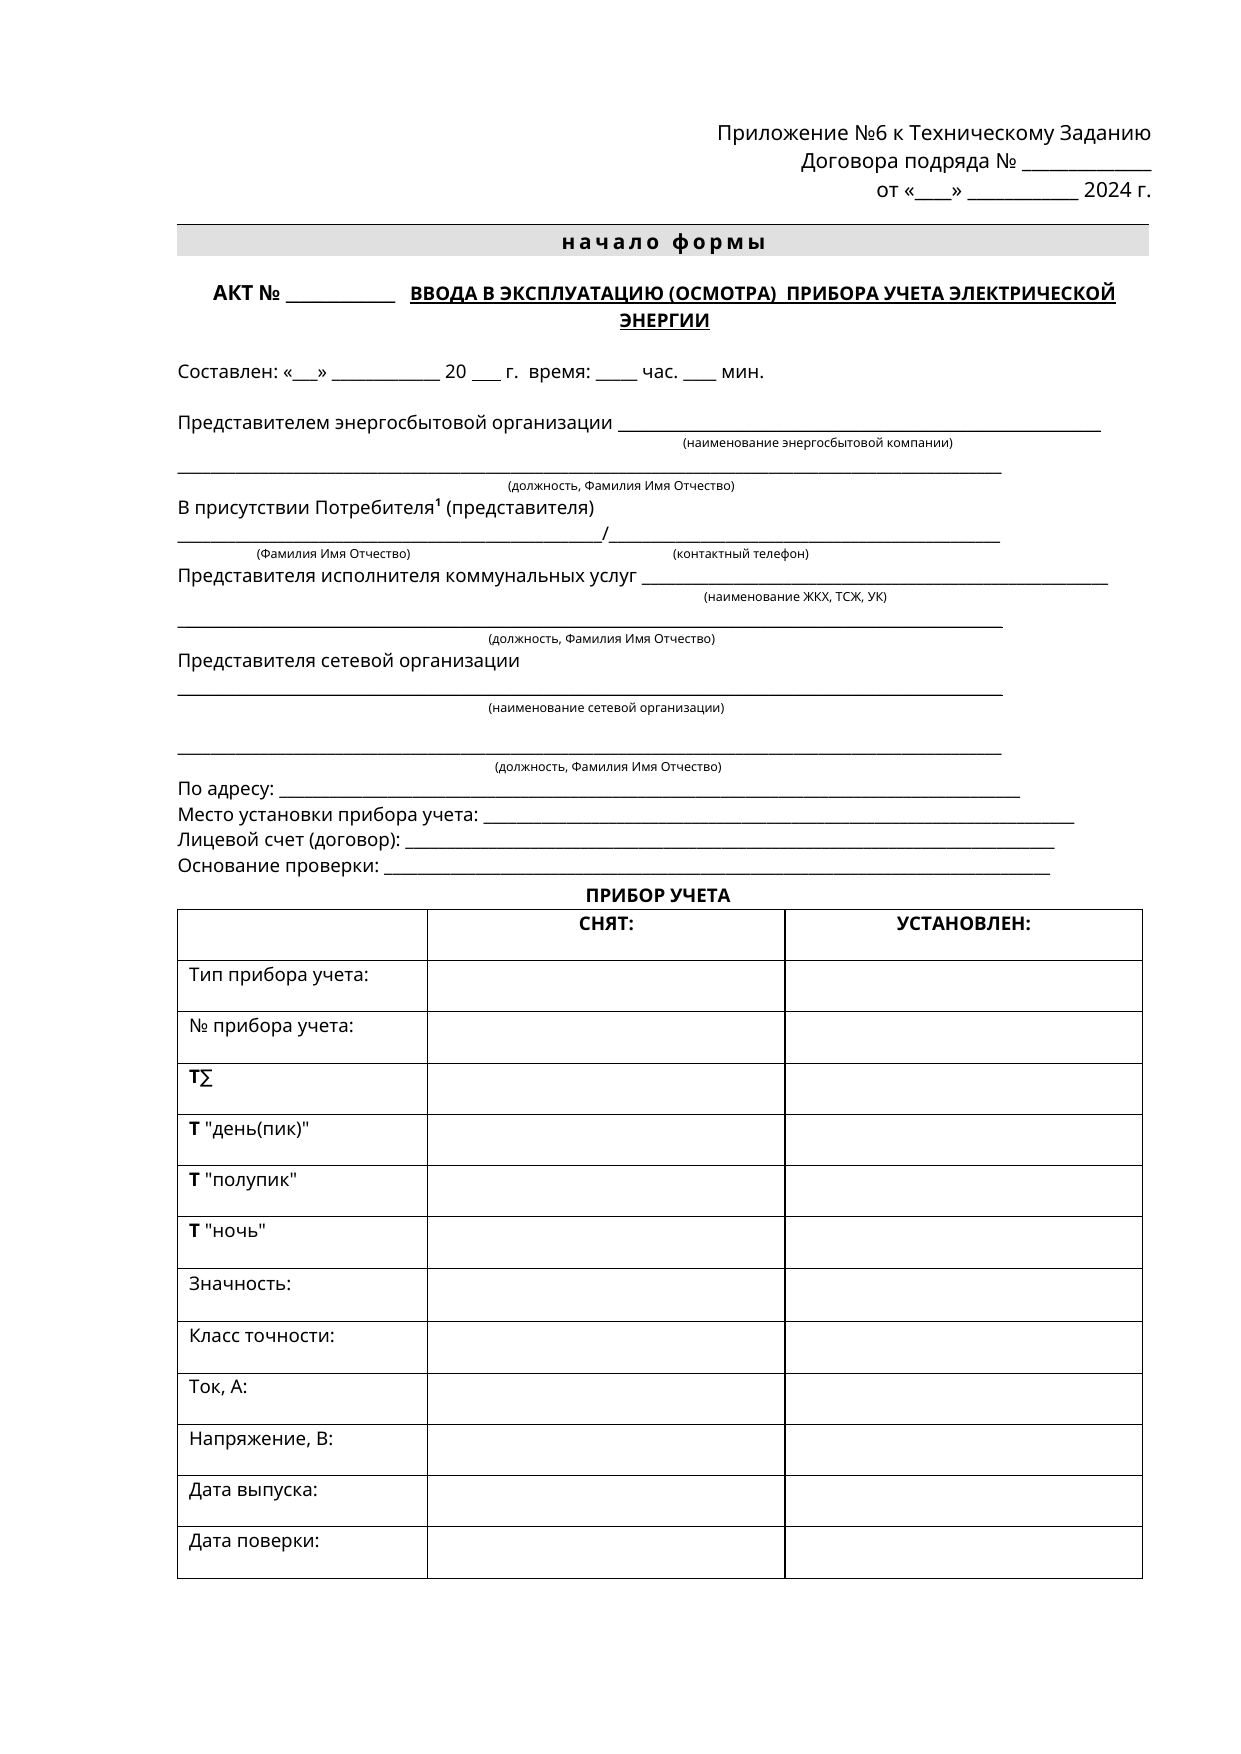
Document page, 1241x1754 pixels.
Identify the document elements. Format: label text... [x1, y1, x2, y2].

table_cell [428, 1322, 784, 1372]
text (должность, Фамилия Имя Отчество) [177, 758, 1152, 775]
table_cell Дата выпуска: [178, 1476, 427, 1526]
table_cell Напряжение, В: [178, 1425, 427, 1475]
text Представителя сетевой организации [177, 648, 1152, 673]
table_cell [786, 1425, 1142, 1475]
table_cell [428, 1374, 784, 1424]
table_cell [428, 1012, 784, 1062]
text (наименование ЖКХ, ТСЖ, УК) [177, 588, 1152, 605]
table_cell Класс точности: [178, 1322, 427, 1372]
table_cell Тип прибора учета: [178, 961, 427, 1011]
table_cell [786, 1115, 1142, 1165]
text ___________________________________________________________________________________________________ [177, 733, 1152, 758]
text АКТ № ________________ ввода в эксплуатацию (Осмотра) прибора учета электрической энергии [177, 278, 1152, 332]
text ___________________________________________________________________________________________________ [177, 605, 1152, 631]
table_cell [428, 1166, 784, 1216]
text Представителя исполнителя коммунальных услуг ________________________________________________________ [177, 562, 1152, 588]
table_cell [428, 961, 784, 1011]
text начало формы [177, 225, 1149, 256]
text (наименование энергосбытовой компании) ___________________________________________________________________________________________________ [177, 434, 1152, 477]
text ПРИБОР УЧЕТА1 [177, 877, 1152, 909]
text Составлен: «___» _____________ 20 г. время: _____ час. ____ мин. [177, 358, 1152, 383]
table_cell [786, 1322, 1142, 1372]
table_cell Т∑ [178, 1064, 427, 1114]
text В присутствии Потребителя1 (представителя) [177, 494, 1152, 520]
table_cell [428, 1425, 784, 1475]
text По адресу: _________________________________________________________________________________________ [177, 775, 1152, 801]
table_cell [428, 1527, 784, 1577]
table_cell [786, 1217, 1142, 1267]
table_cell [786, 1374, 1142, 1424]
table_cell Т "полупик" [178, 1166, 427, 1216]
table_cell [786, 961, 1142, 1011]
table_cell Т "день(пик)" [178, 1115, 427, 1165]
text ___________________________________________________________________________________________________ [177, 673, 1152, 699]
text (должность, Фамилия Имя Отчество) [177, 477, 1152, 494]
table_header СНЯТ: [428, 910, 784, 960]
table_cell Значность: [178, 1269, 427, 1321]
table_header [178, 910, 427, 960]
table_header УСТАНОВЛЕН: [786, 910, 1142, 960]
table_cell [786, 1476, 1142, 1526]
table_cell [428, 1064, 784, 1114]
text ___________________________________________________/_______________________________________________ [177, 520, 1152, 545]
text (должность, Фамилия Имя Отчество) [177, 631, 1152, 648]
table_cell Ток, А: [178, 1374, 427, 1424]
table_cell [786, 1269, 1142, 1321]
table_cell [786, 1012, 1142, 1062]
text Представителем энергосбытовой организации __________________________________________________________ [177, 409, 1152, 434]
table_cell [428, 1476, 784, 1526]
text Лицевой счет (договор): ______________________________________________________________________________ [177, 826, 1152, 852]
table_cell № прибора учета: [178, 1012, 427, 1062]
text от «____» ____________ 2024 г. [768, 175, 1152, 203]
table_cell [786, 1064, 1142, 1114]
table_cell [428, 1269, 784, 1321]
table_cell Т "ночь" [178, 1217, 427, 1267]
table_cell [428, 1115, 784, 1165]
text (Фамилия Имя Отчество) (контактный телефон) [177, 545, 1152, 562]
table_cell [428, 1217, 784, 1267]
text (наименование сетевой организации) [177, 699, 1152, 716]
text Приложение №6 к Техническому Заданию [177, 118, 1152, 147]
text Основание проверки: ________________________________________________________________________________ [177, 852, 1152, 877]
table_cell [786, 1166, 1142, 1216]
table_cell [786, 1527, 1142, 1577]
text Договора подряда № ______________ [709, 147, 1152, 175]
table_cell Дата поверки: [178, 1527, 427, 1577]
text Место установки прибора учета: _______________________________________________________________________ [177, 801, 1152, 826]
